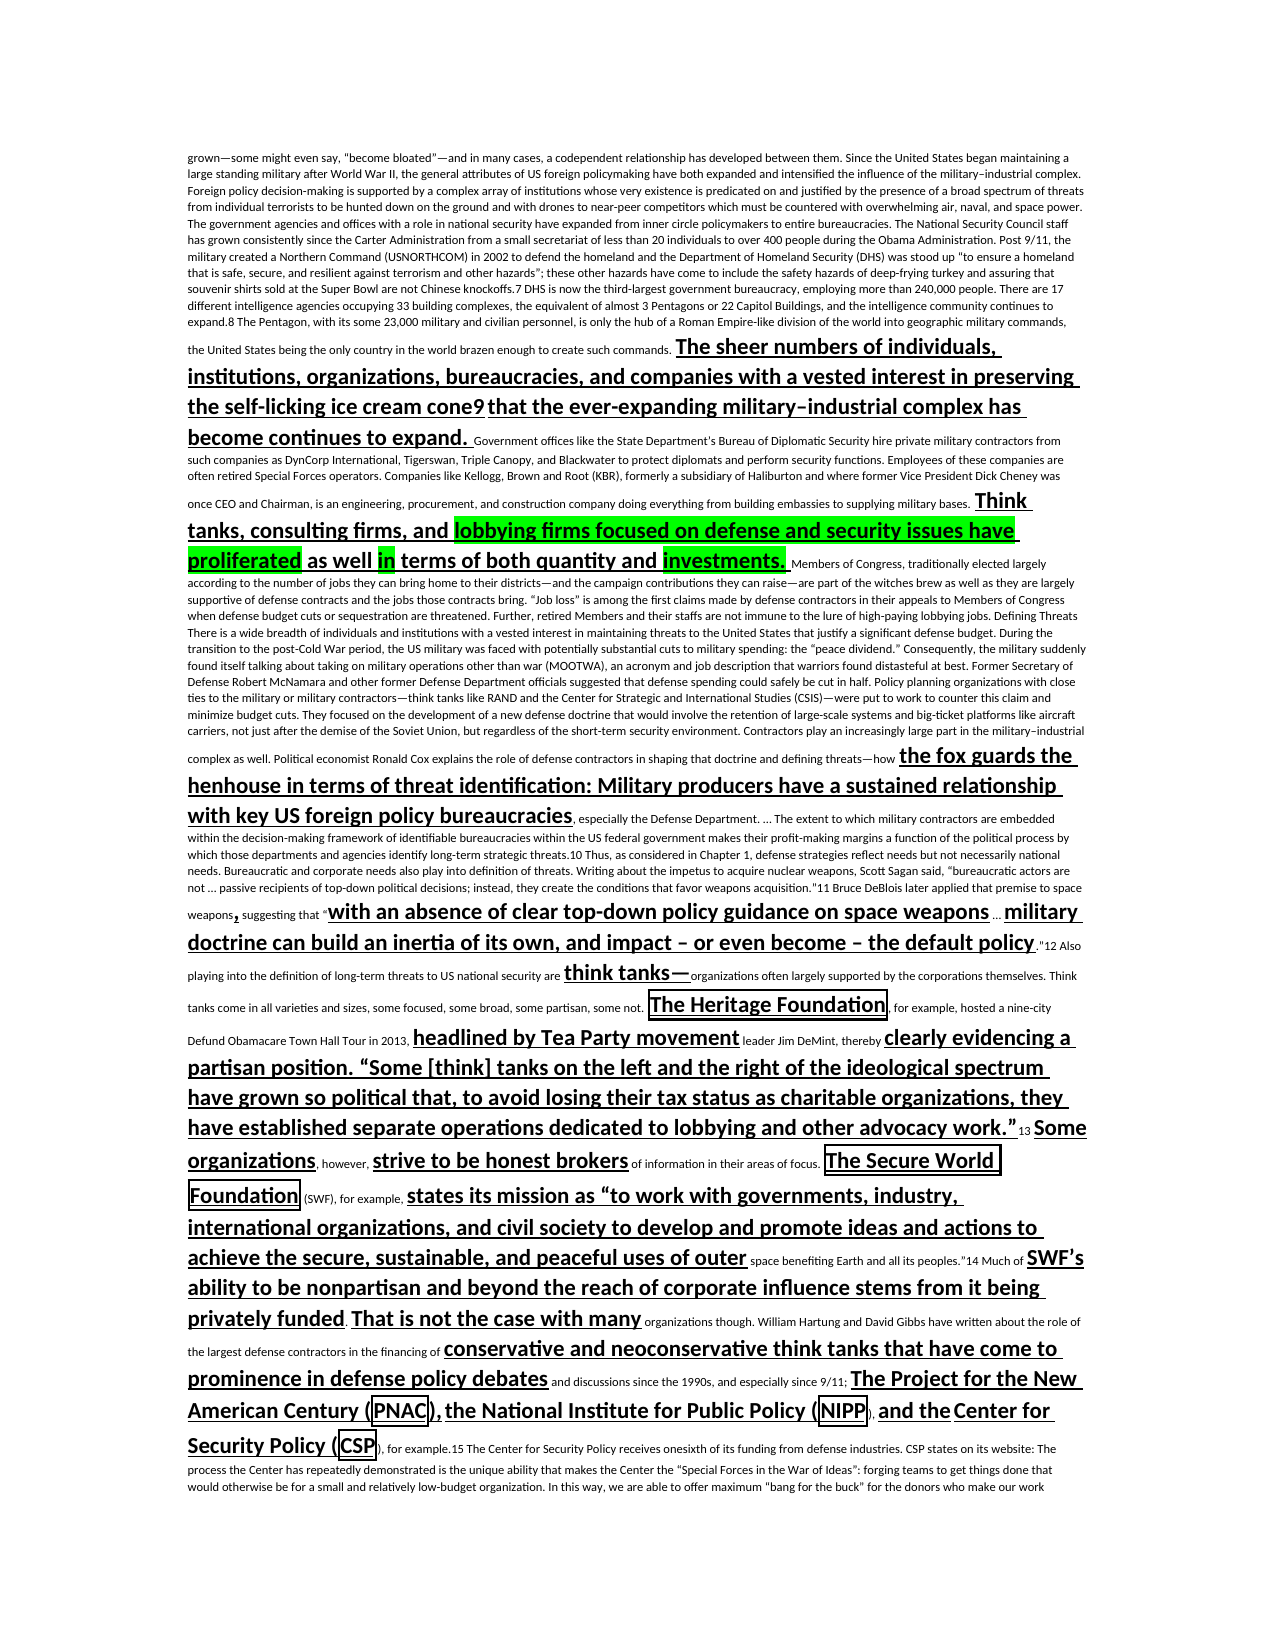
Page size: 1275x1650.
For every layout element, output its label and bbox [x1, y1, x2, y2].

text [187, 150, 1087, 1494]
